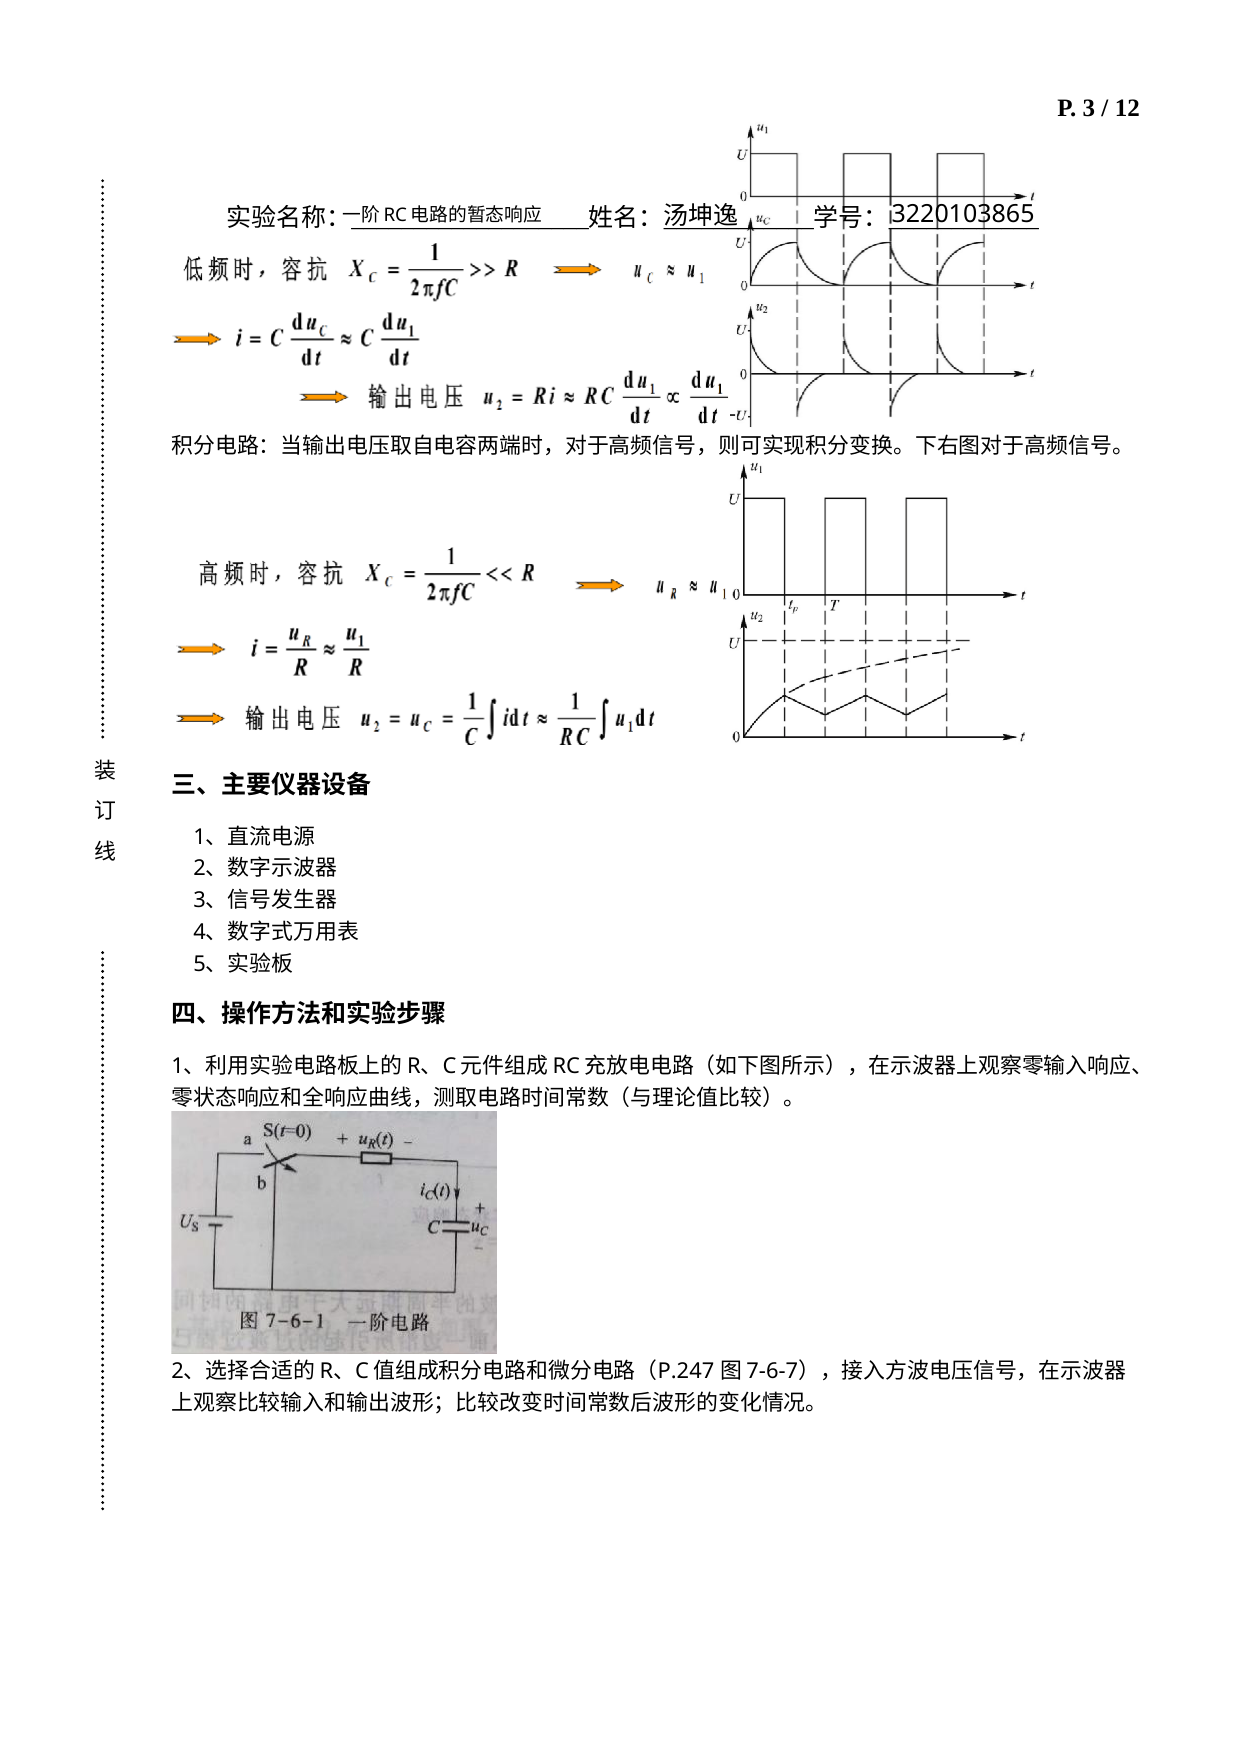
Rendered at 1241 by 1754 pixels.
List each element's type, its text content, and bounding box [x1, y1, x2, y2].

text 2、选择合适的R、C值组成积分电路和微分电路（P.247 图7-6-7），接入方波电压信号，在示波器上观察比较输入和输出波形；比较改变时间常数后波形的变化情况。 [171, 1353, 1134, 1417]
picture [171, 1111, 497, 1354]
text 2、数字示波器 [171, 850, 1134, 882]
text 主要仪器设备 [171, 764, 1134, 801]
text 5、实验板 [171, 946, 1134, 977]
picture [171, 118, 1040, 428]
text 4、数字式万用表 [171, 914, 1134, 946]
text 1、利用实验电路板上的R、C元件组成RC充放电电路（如下图所示），在示波器上观察零输入响应、零状态响应和全响应曲线，测取电路时间常数（与理论值比较）。 [171, 1048, 1134, 1112]
picture [171, 459, 1030, 748]
text 积分电路：当输出电压取自电容两端时，对于高频信号，则可实现积分变换。下右图对于高频信号。 [171, 428, 1134, 459]
text 3、信号发生器 [171, 882, 1134, 914]
text 操作方法和实验步骤 [171, 994, 1134, 1030]
text 1、直流电源 [171, 819, 1134, 850]
